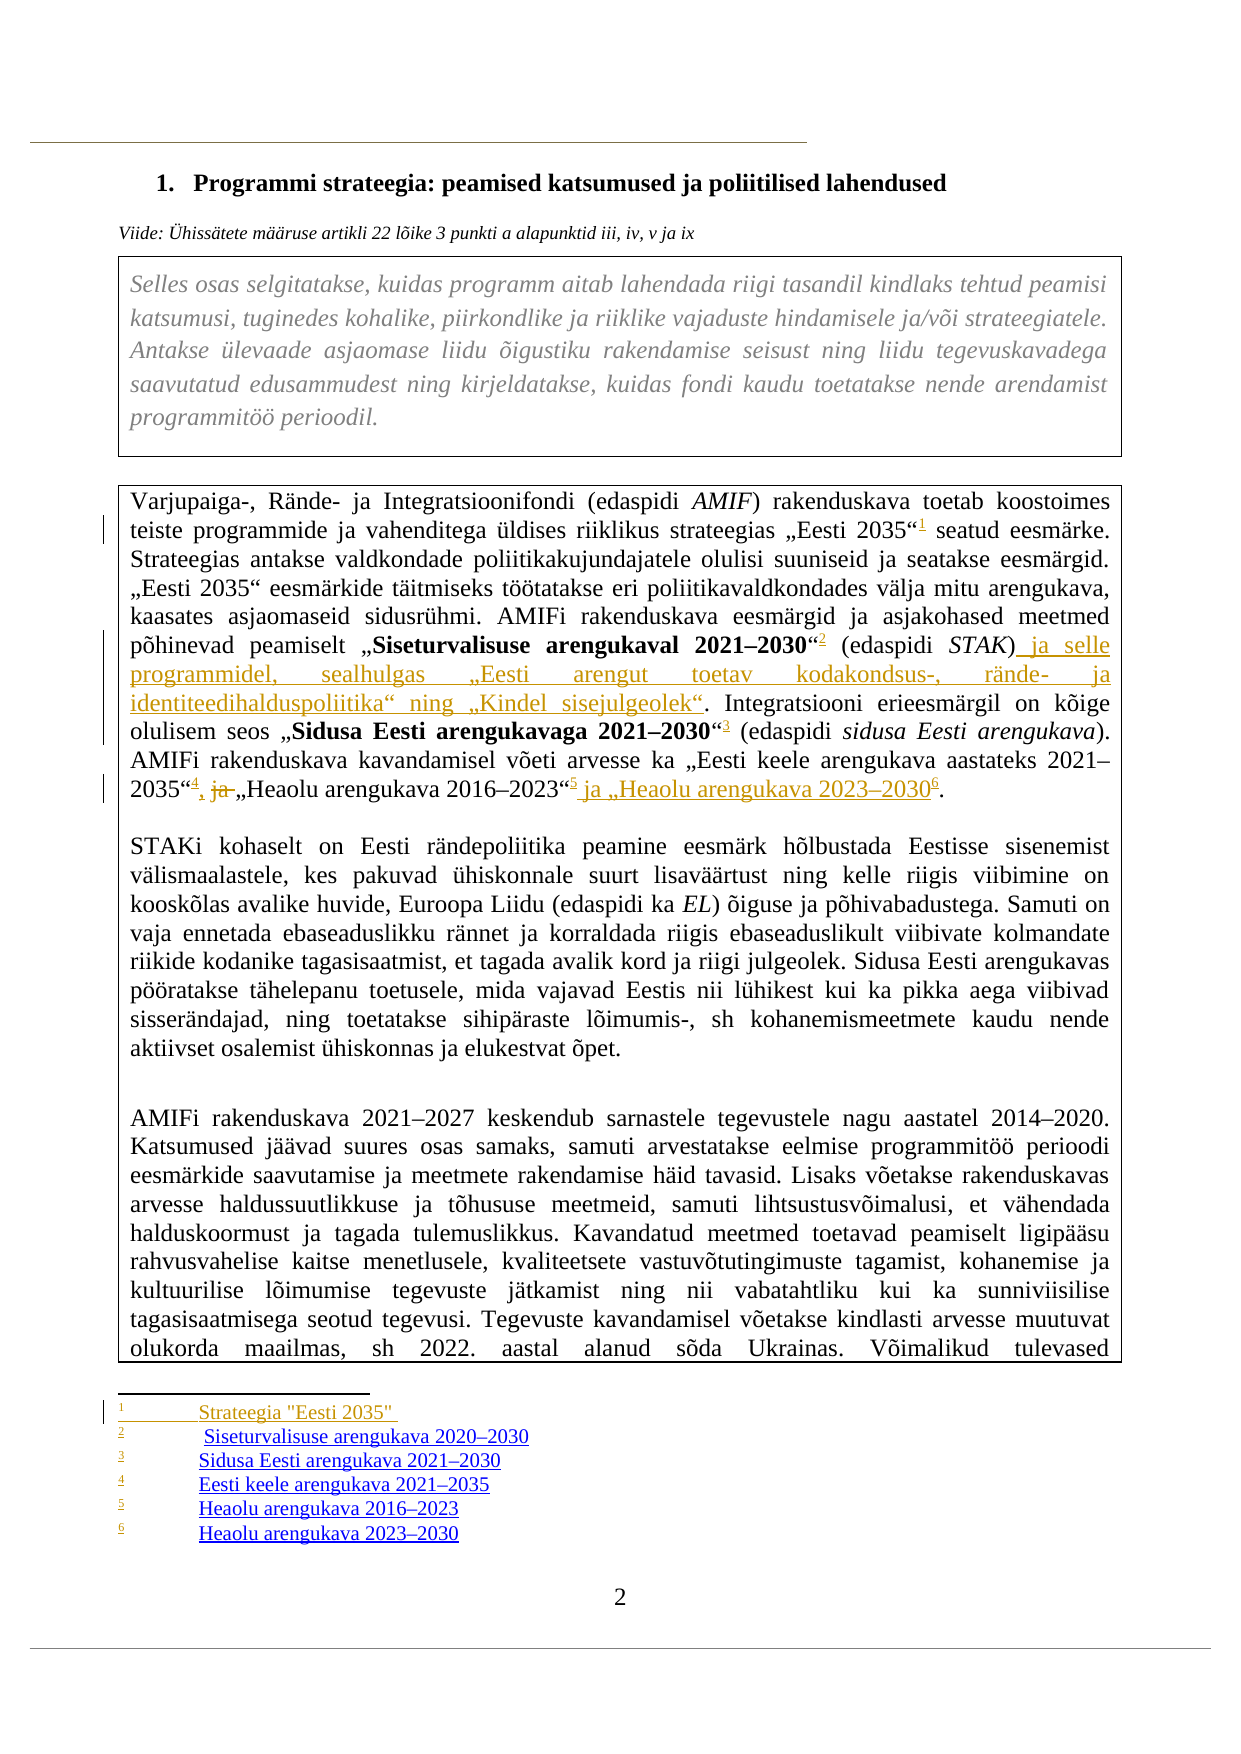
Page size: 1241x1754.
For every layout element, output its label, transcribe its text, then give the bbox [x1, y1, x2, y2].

list Programmi strateegia: peamised katsumused ja poliitilised lahendused [156, 168, 1122, 197]
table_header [119, 486, 1121, 1361]
table_header Selles osas selgitatakse, kuidas programm aitab lahendada riigi tasandil kindlaks tehtud peamisi katsumusi, tuginedes kohalike, piirkondlike ja riiklike vajaduste hindamisele ja/või strateegiatele. Antakse ülevaade asjaomase liidu õigustiku rakendamise seisust ning liidu tegevuskavadega saavutatud edusammudest ning kirjeldatakse, kuidas fondi kaudu toetatakse nende arendamist programmitöö perioodil. [119, 257, 1121, 456]
text Viide: Ühissätete määruse artikli 22 lõike 3 punkti a alapunktid iii, iv, v ja ix [118, 222, 1122, 243]
